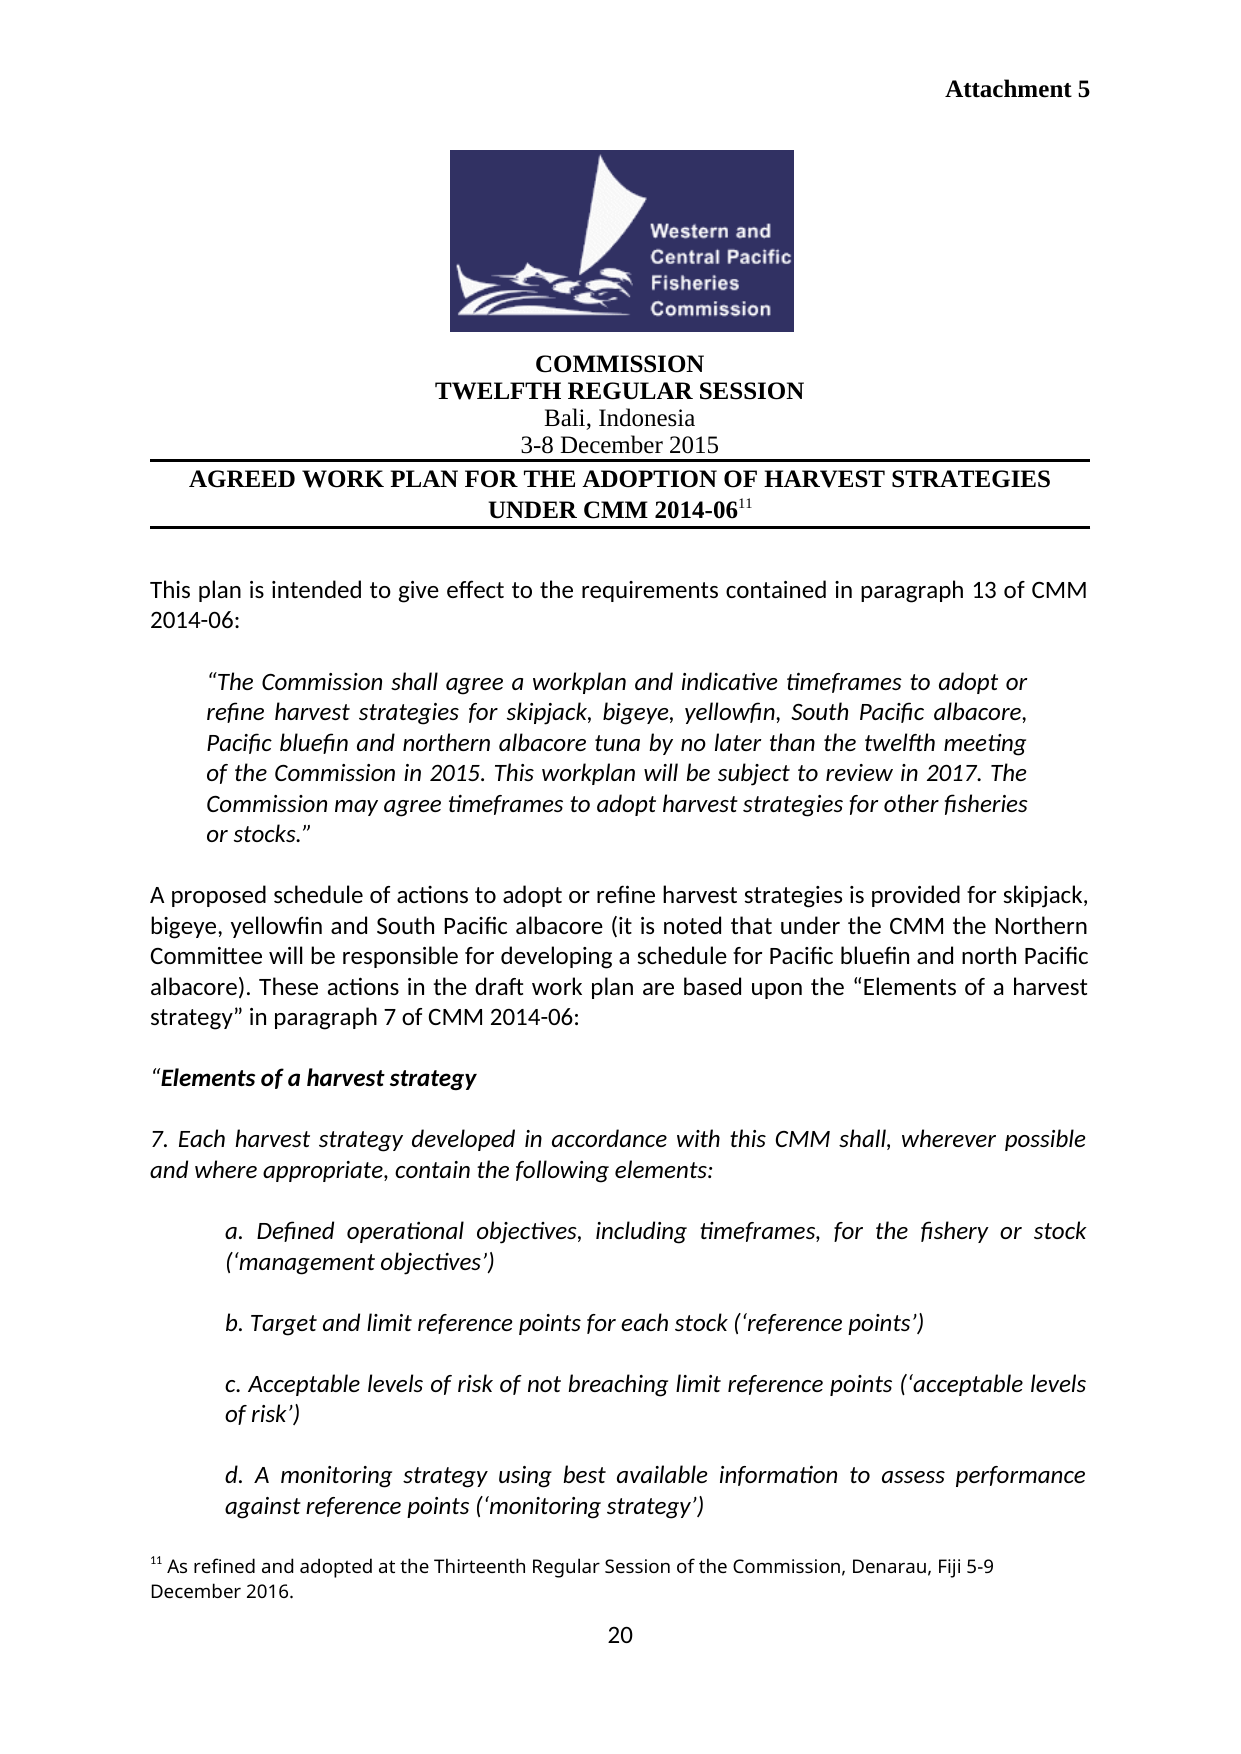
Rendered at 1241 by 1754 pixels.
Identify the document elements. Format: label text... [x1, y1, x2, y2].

text A proposed schedule of actions to adopt or refine harvest strategies is provided for skipjack, bigeye, yellowfin and South Pacific albacore (it is noted that under the CMM the Northern Committee will be responsible for developing a schedule for Pacific bluefin and north Pacific albacore). These actions in the draft work plan are based upon the “Elements of a harvest strategy” in paragraph 7 of CMM 2014-06: [150, 879, 1090, 1032]
text “The Commission shall agree a workplan and indicative timeframes to adopt or refine harvest strategies for skipjack, bigeye, yellowfin, South Pacific albacore, Pacific bluefin and northern albacore tuna by no later than the twelfth meeting of the Commission in 2015. This workplan will be subject to review in 2017. The Commission may agree timeframes to adopt harvest strategies for other fisheries or stocks.” [206, 666, 1031, 849]
text c. Acceptable levels of risk of not breaching limit reference points (‘acceptable levels of risk’) [225, 1368, 1090, 1429]
text a. Defined operational objectives, including timeframes, for the fishery or stock (‘management objectives’) [225, 1215, 1090, 1276]
text COMMISSION [159, 350, 1080, 377]
text AGREED WORK PLAN FOR THE ADOPTION OF HARVEST STRATEGIES UNDER CMM 2014-06 [150, 462, 1090, 526]
text TWELFTH REGULAR SESSION [159, 377, 1080, 404]
picture [450, 150, 794, 332]
text 7. Each harvest strategy developed in accordance with this CMM shall, wherever possible and where appropriate, contain the following elements: [150, 1123, 1090, 1184]
text Bali, Indonesia [159, 404, 1080, 432]
text b. Target and limit reference points for each stock (‘reference points’) [225, 1307, 1090, 1337]
text This plan is intended to give effect to the requirements contained in paragraph 13 of CMM 2014-06: [150, 574, 1090, 635]
text “Elements of a harvest strategy [150, 1062, 1090, 1093]
text d. A monitoring strategy using best available information to assess performance against reference points (‘monitoring strategy’) [225, 1459, 1090, 1520]
text 3-8 December 2015 [159, 432, 1080, 459]
